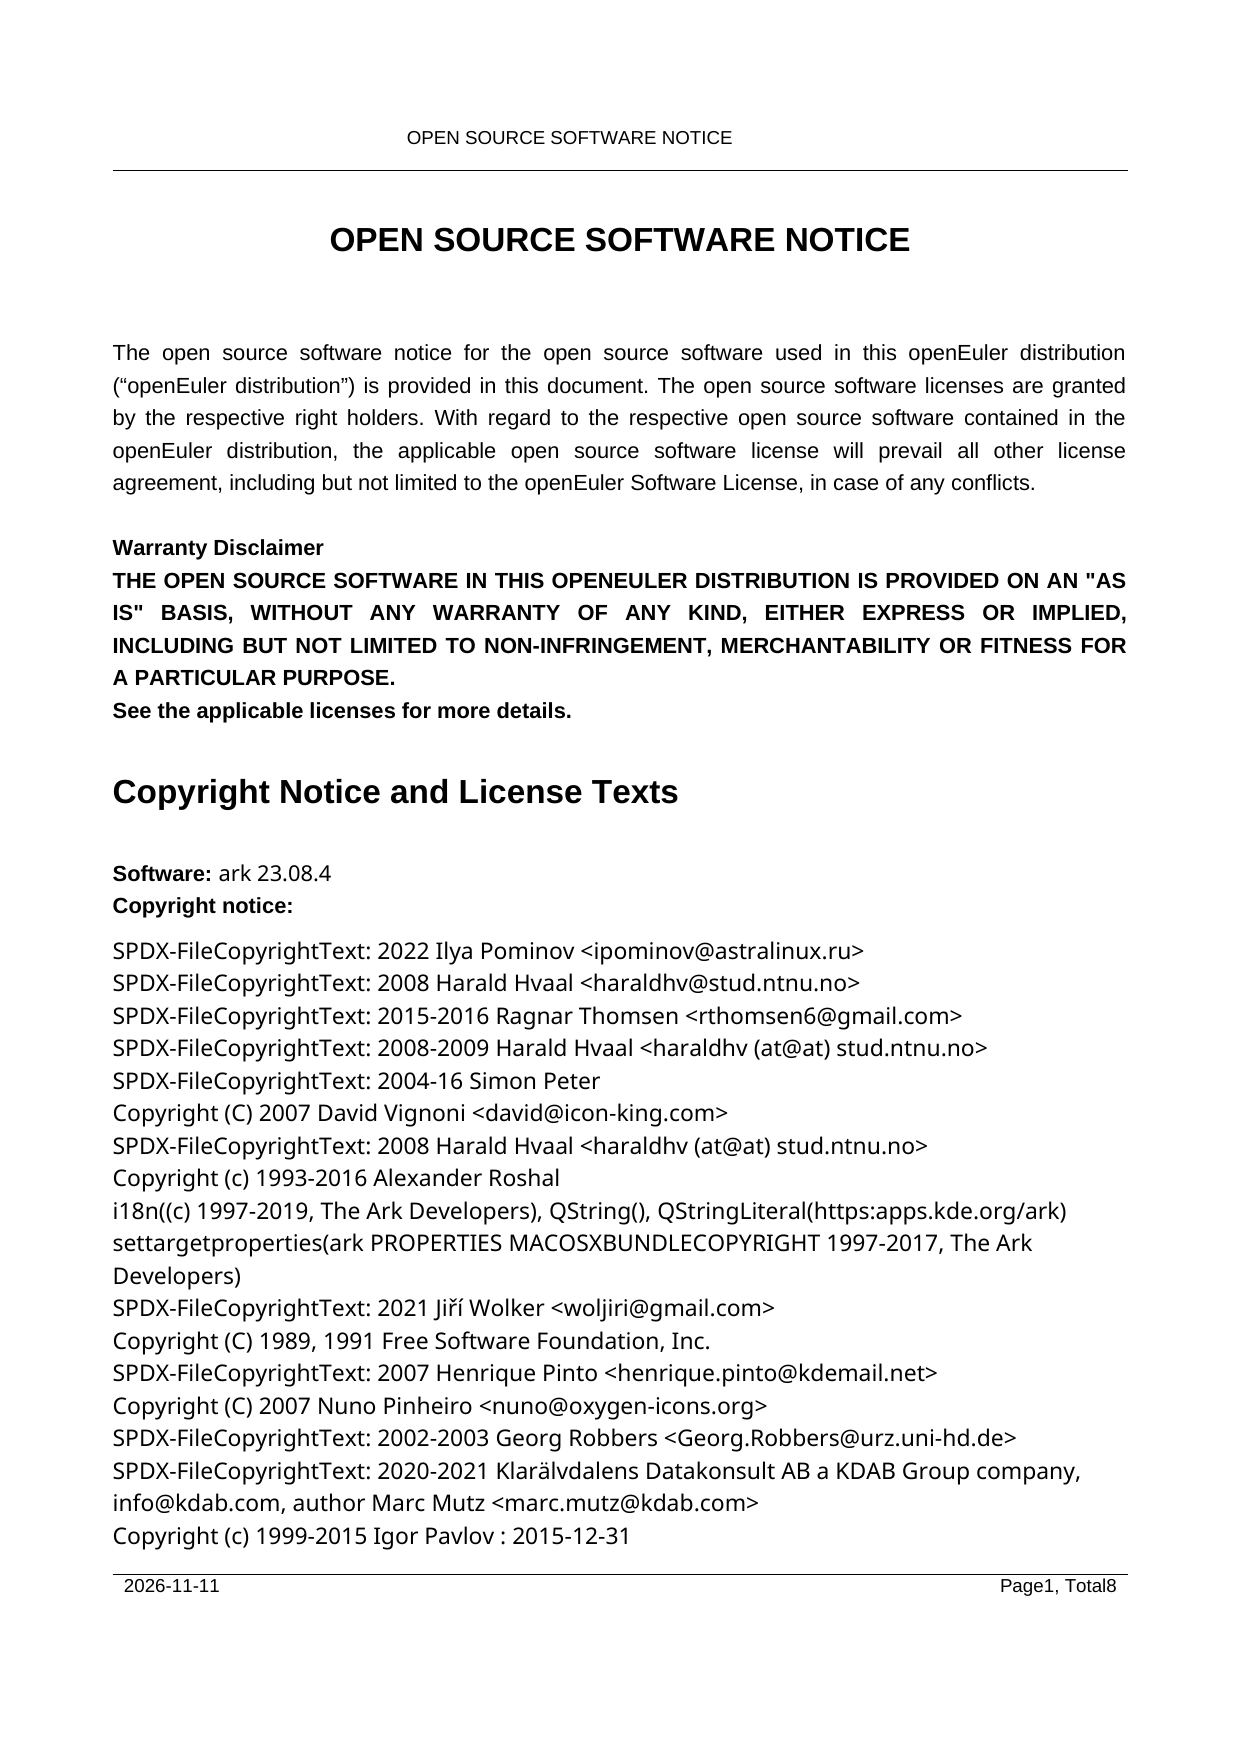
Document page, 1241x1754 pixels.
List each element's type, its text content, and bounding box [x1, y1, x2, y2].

text Warranty Disclaimer [112, 531, 1128, 564]
title Software: ark 23.08.4 [112, 856, 1128, 889]
text Copyright Notice and License Texts [112, 759, 1128, 824]
text Copyright notice: [112, 889, 1128, 921]
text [112, 934, 1128, 1551]
text The open source software notice for the open source software used in this openEuler distribution (“openEuler distribution”) is provided in this document. The open source software licenses are granted by the respective right holders. With regard to the respective open source software contained in the openEuler distribution, the applicable open source software license will prevail all other license agreement, including but not limited to the openEuler Software License, in case of any conflicts. [112, 336, 1128, 499]
text OPEN SOURCE SOFTWARE NOTICE [112, 206, 1128, 271]
text THE OPEN SOURCE SOFTWARE IN THIS OPENEULER DISTRIBUTION IS PROVIDED ON AN "AS IS" BASIS, WITHOUT ANY WARRANTY OF ANY KIND, EITHER EXPRESS OR IMPLIED, INCLUDING BUT NOT LIMITED TO NON-INFRINGEMENT, MERCHANTABILITY OR FITNESS FOR A PARTICULAR PURPOSE. See the applicable licenses for more details. [112, 564, 1128, 726]
